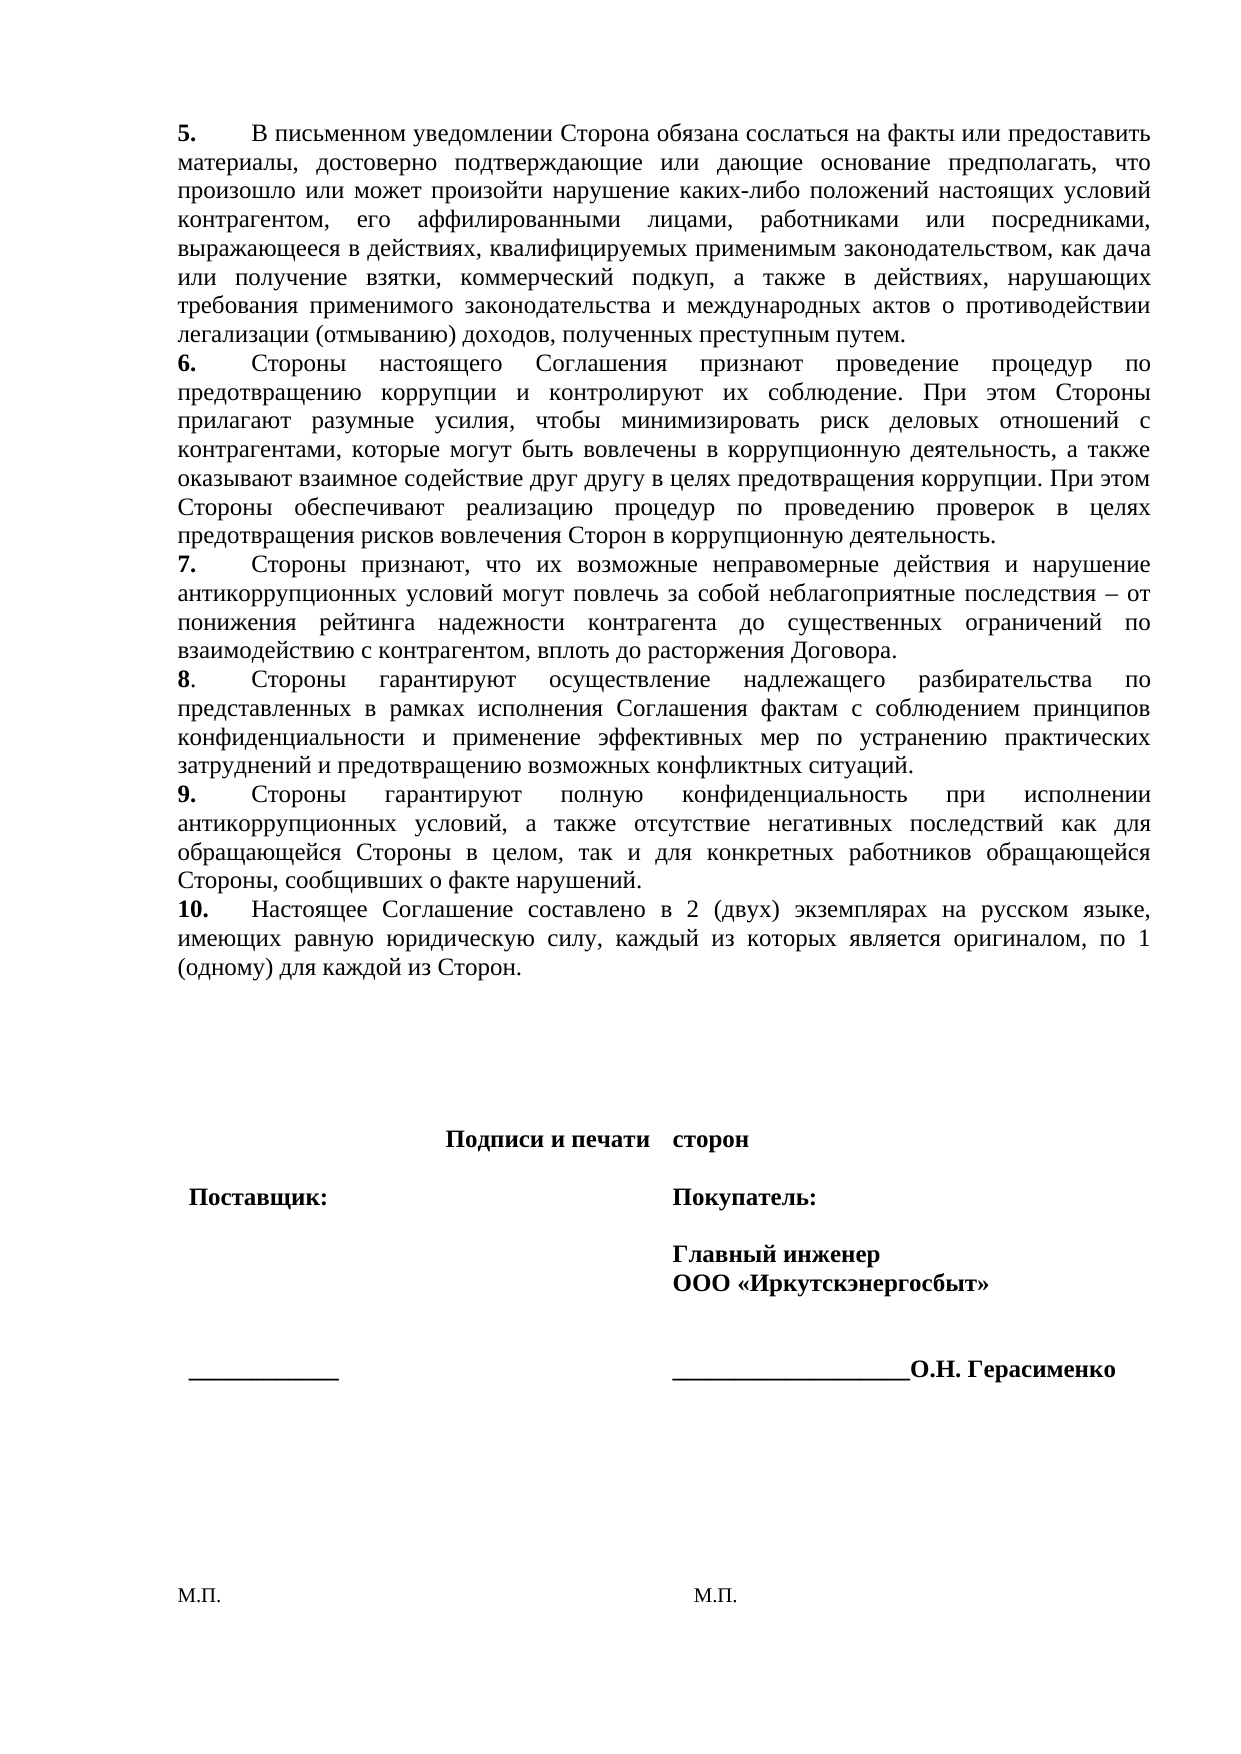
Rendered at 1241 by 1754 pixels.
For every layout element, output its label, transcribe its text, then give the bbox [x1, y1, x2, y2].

text 5. В письменном уведомлении Сторона обязана сослаться на факты или предоставить материалы, достоверно подтверждающие или дающие основание предполагать, что произошло или может произойти нарушение каких-либо положений настоящих условий контрагентом, его аффилированными лицами, работниками или посредниками, выражающееся в действиях, квалифицируемых применимым законодательством, как дача или получение взятки, коммерческий подкуп, а также в действиях, нарушающих требования применимого законодательства и международных актов о противодействии легализации (отмыванию) доходов, полученных преступным путем. [177, 118, 1152, 348]
text 6. Стороны настоящего Соглашения признают проведение процедур по предотвращению коррупции и контролируют их соблюдение. При этом Стороны прилагают разумные усилия, чтобы минимизировать риск деловых отношений с контрагентами, которые могут быть вовлечены в коррупционную деятельность, а также оказывают взаимное содействие друг другу в целях предотвращения коррупции. При этом Стороны обеспечивают реализацию процедур по проведению проверок в целях предотвращения рисков вовлечения Сторон в коррупционную деятельность. [177, 348, 1152, 549]
text 10. Настоящее Соглашение составлено в 2 (двух) экземплярах на русском языке, имеющих равную юридическую силу, каждый из которых является оригиналом, по 1 (одному) для каждой из Сторон. [177, 894, 1152, 981]
text 7. Стороны признают, что их возможные неправомерные действия и нарушение антикоррупционных условий могут повлечь за собой неблагоприятные последствия – от понижения рейтинга надежности контрагента до существенных ограничений по взаимодействию с контрагентом, вплоть до расторжения Договора. [177, 549, 1152, 664]
text М.П. М.П. [177, 1583, 1152, 1607]
table_header сторон Покупатель: Главный инженер ООО «Иркутскэнергосбыт» ___________________О.Н. Герасименко [661, 1009, 1152, 1525]
text 9. Стороны гарантируют полную конфиденциальность при исполнении антикоррупционных условий, а также отсутствие негативных последствий как для обращающейся Стороны в целом, так и для конкретных работников обращающейся Стороны, сообщивших о факте нарушений. [177, 779, 1152, 894]
table_header Подписи и печати Поставщик: ____________ [177, 1009, 661, 1525]
text 8. Стороны гарантируют осуществление надлежащего разбирательства по представленных в рамках исполнения Соглашения фактам с соблюдением принципов конфиденциальности и применение эффективных мер по устранению практических затруднений и предотвращению возможных конфликтных ситуаций. [177, 664, 1152, 779]
